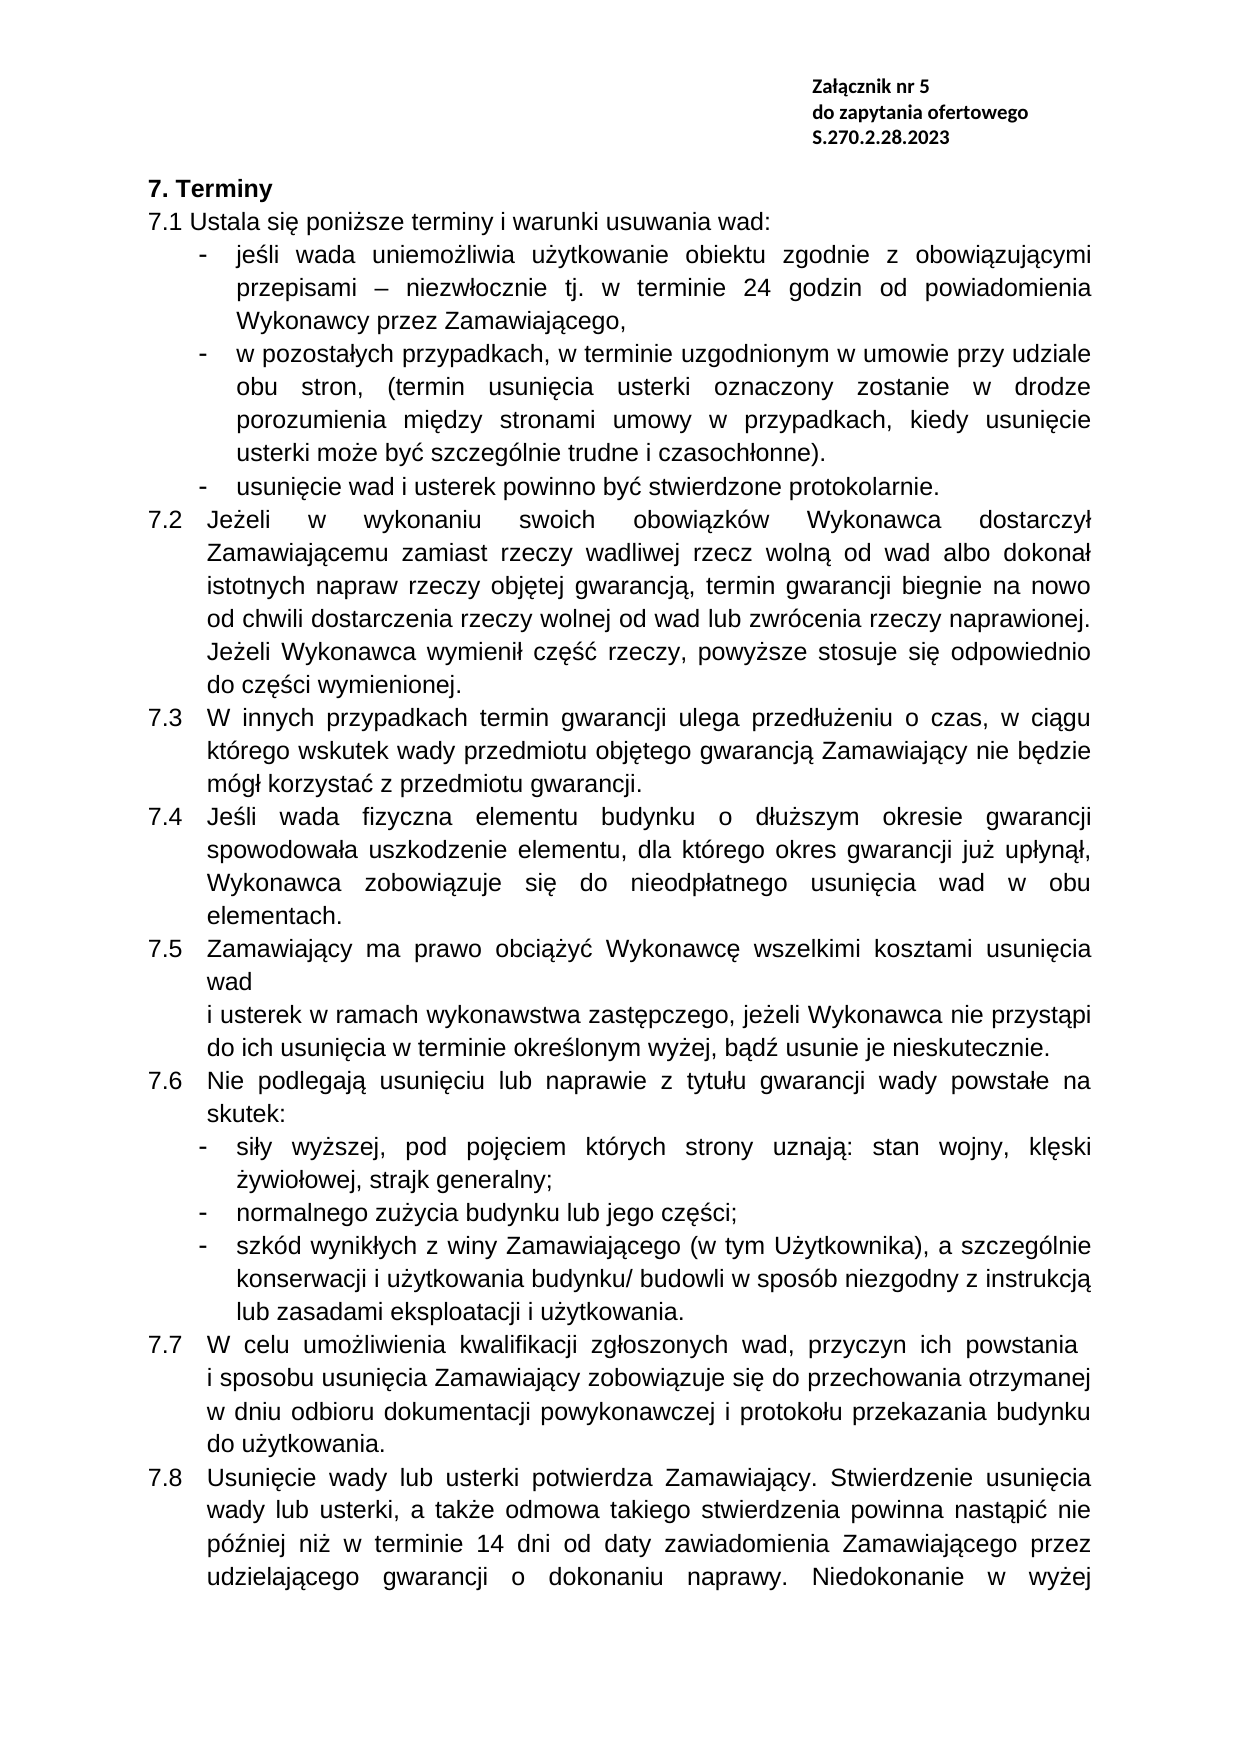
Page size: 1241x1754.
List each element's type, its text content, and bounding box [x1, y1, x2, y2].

list siły wyższej, pod pojęciem których strony uznają: stan wojny, klęski żywiołowej, strajk generalny; [199, 1132, 1093, 1194]
list jeśli wada uniemożliwia użytkowanie obiektu zgodnie z obowiązującymi przepisami – niezwłocznie tj. w terminie 24 godzin od powiadomienia Wykonawcy przez Zamawiającego, [199, 240, 1093, 335]
list szkód wynikłych z winy Zamawiającego (w tym Użytkownika), a szczególnie konserwacji i użytkowania budynku/ budowli w sposób niezgodny z instrukcją lub zasadami eksploatacji i użytkowania. [199, 1231, 1093, 1326]
list usunięcie wad i usterek powinno być stwierdzone protokolarnie. [199, 471, 1093, 500]
text 7.6 Nie podlegają usunięciu lub naprawie z tytułu gwarancji wady powstałe na skutek: [148, 1066, 1093, 1128]
text 7.1 Ustala się poniższe terminy i warunki usuwania wad: [148, 207, 1093, 236]
list normalnego zużycia budynku lub jego części; [199, 1198, 1093, 1227]
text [148, 1462, 1093, 1590]
text 7.4 Jeśli wada fizyczna elementu budynku o dłuższym okresie gwarancji spowodowała uszkodzenie elementu, dla którego okres gwarancji już upłynął, Wykonawca zobowiązuje się do nieodpłatnego usunięcia wad w obu elementach. [148, 802, 1093, 929]
text 7. Terminy [148, 174, 1093, 203]
text 7.5 Zamawiający ma prawo obciążyć Wykonawcę wszelkimi kosztami usunięcia wad i usterek w ramach wykonawstwa zastępczego, jeżeli Wykonawca nie przystąpi do ich usunięcia w terminie określonym wyżej, bądź usunie je nieskutecznie. [148, 934, 1093, 1062]
text 7.2 Jeżeli w wykonaniu swoich obowiązków Wykonawca dostarczył Zamawiającemu zamiast rzeczy wadliwej rzecz wolną od wad albo dokonał istotnych napraw rzeczy objętej gwarancją, termin gwarancji biegnie na nowo od chwili dostarczenia rzeczy wolnej od wad lub zwrócenia rzeczy naprawionej. Jeżeli Wykonawca wymienił część rzeczy, powyższe stosuje się odpowiednio do części wymienionej. [148, 504, 1093, 698]
text 7.3 W innych przypadkach termin gwarancji ulega przedłużeniu o czas, w ciągu którego wskutek wady przedmiotu objętego gwarancją Zamawiający nie będzie mógł korzystać z przedmiotu gwarancji. [148, 703, 1093, 797]
list w pozostałych przypadkach, w terminie uzgodnionym w umowie przy udziale obu stron, (termin usunięcia usterki oznaczony zostanie w drodze porozumienia między stronami umowy w przypadkach, kiedy usunięcie usterki może być szczególnie trudne i czasochłonne). [199, 339, 1093, 467]
text 7.7 W celu umożliwienia kwalifikacji zgłoszonych wad, przyczyn ich powstania i sposobu usunięcia Zamawiający zobowiązuje się do przechowania otrzymanej w dniu odbioru dokumentacji powykonawczej i protokołu przekazania budynku do użytkowania. [148, 1330, 1093, 1458]
